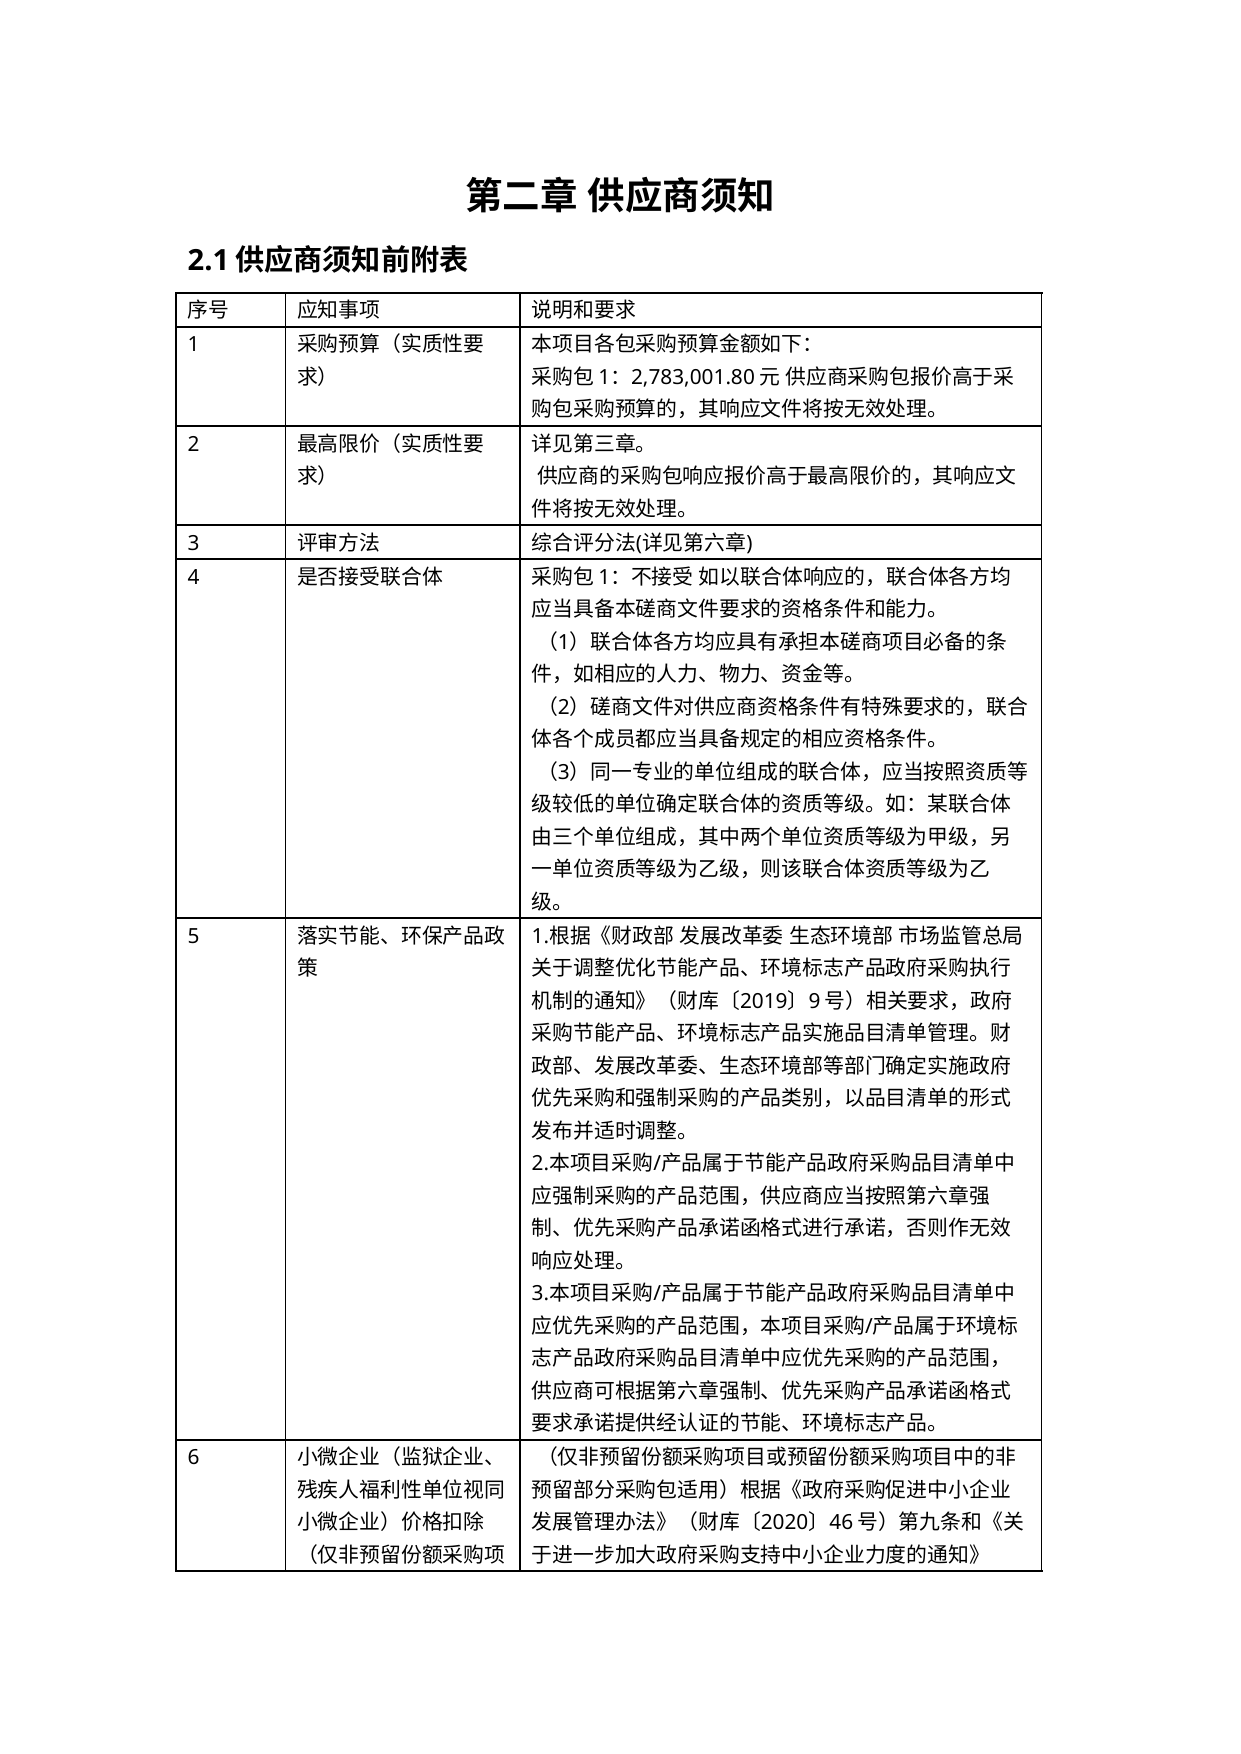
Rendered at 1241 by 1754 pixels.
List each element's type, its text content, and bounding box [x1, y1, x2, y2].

table_header 序号 [177, 294, 285, 326]
table_cell 3 [177, 526, 285, 558]
table_cell 详见第三章。 供应商的采购包响应报价高于最高限价的，其响应文件将按无效处理。 [521, 427, 1041, 524]
table_cell 4 [177, 560, 285, 917]
table_cell 综合评分法(详见第六章) [521, 526, 1041, 558]
table_cell 最高限价（实质性要求） [286, 427, 519, 524]
table_cell 本项目各包采购预算金额如下： 采购包1：2,783,001.80元 供应商采购包报价高于采购包采购预算的，其响应文件将按无效处理。 [521, 328, 1041, 425]
table_cell 采购包1：不接受 如以联合体响应的，联合体各方均应当具备本磋商文件要求的资格条件和能力。 （1）联合体各方均应具有承担本磋商项目必备的条件，如相应的人力、物力、资金等。 （2）磋商文件对供应商资格条件有特殊要求的，联合体各个成员都应当具备规定的相应资格条件。 （3）同一专业的单位组成的联合体，应当按照资质等级较低的单位确定联合体的资质等级。如：某联合体由三个单位组成，其中两个单位资质等级为甲级，另一单位资质等级为乙级，则该联合体资质等级为乙级。 [521, 560, 1041, 917]
text 第二章 供应商须知 [187, 162, 1053, 227]
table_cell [521, 1441, 1041, 1570]
table_cell 6 [177, 1441, 285, 1570]
table_cell 1.根据《财政部 发展改革委 生态环境部 市场监管总局关于调整优化节能产品、环境标志产品政府采购执行机制的通知》（财库〔2019〕9号）相关要求，政府采购节能产品、环境标志产品实施品目清单管理。财政部、发展改革委、生态环境部等部门确定实施政府优先采购和强制采购的产品类别，以品目清单的形式发布并适时调整。 2.本项目采购/产品属于节能产品政府采购品目清单中应强制采购的产品范围，供应商应当按照第六章强制、优先采购产品承诺函格式进行承诺，否则作无效响应处理。 3.本项目采购/产品属于节能产品政府采购品目清单中应优先采购的产品范围，本项目采购/产品属于环境标志产品政府采购品目清单中应优先采购的产品范围，供应商可根据第六章强制、优先采购产品承诺函格式要求承诺提供经认证的节能、环境标志产品。 [521, 919, 1041, 1439]
table_cell 1 [177, 328, 285, 425]
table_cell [286, 1441, 519, 1570]
table_cell 评审方法 [286, 526, 519, 558]
table_cell 5 [177, 919, 285, 1439]
table_cell 落实节能、环保产品政策 [286, 919, 519, 1439]
table_header 应知事项 [286, 294, 519, 326]
table_cell 2 [177, 427, 285, 524]
table_header 说明和要求 [521, 294, 1041, 326]
text 2.1供应商须知前附表 [187, 227, 1053, 292]
table_cell 是否接受联合体 [286, 560, 519, 917]
table_cell 采购预算（实质性要求） [286, 328, 519, 425]
